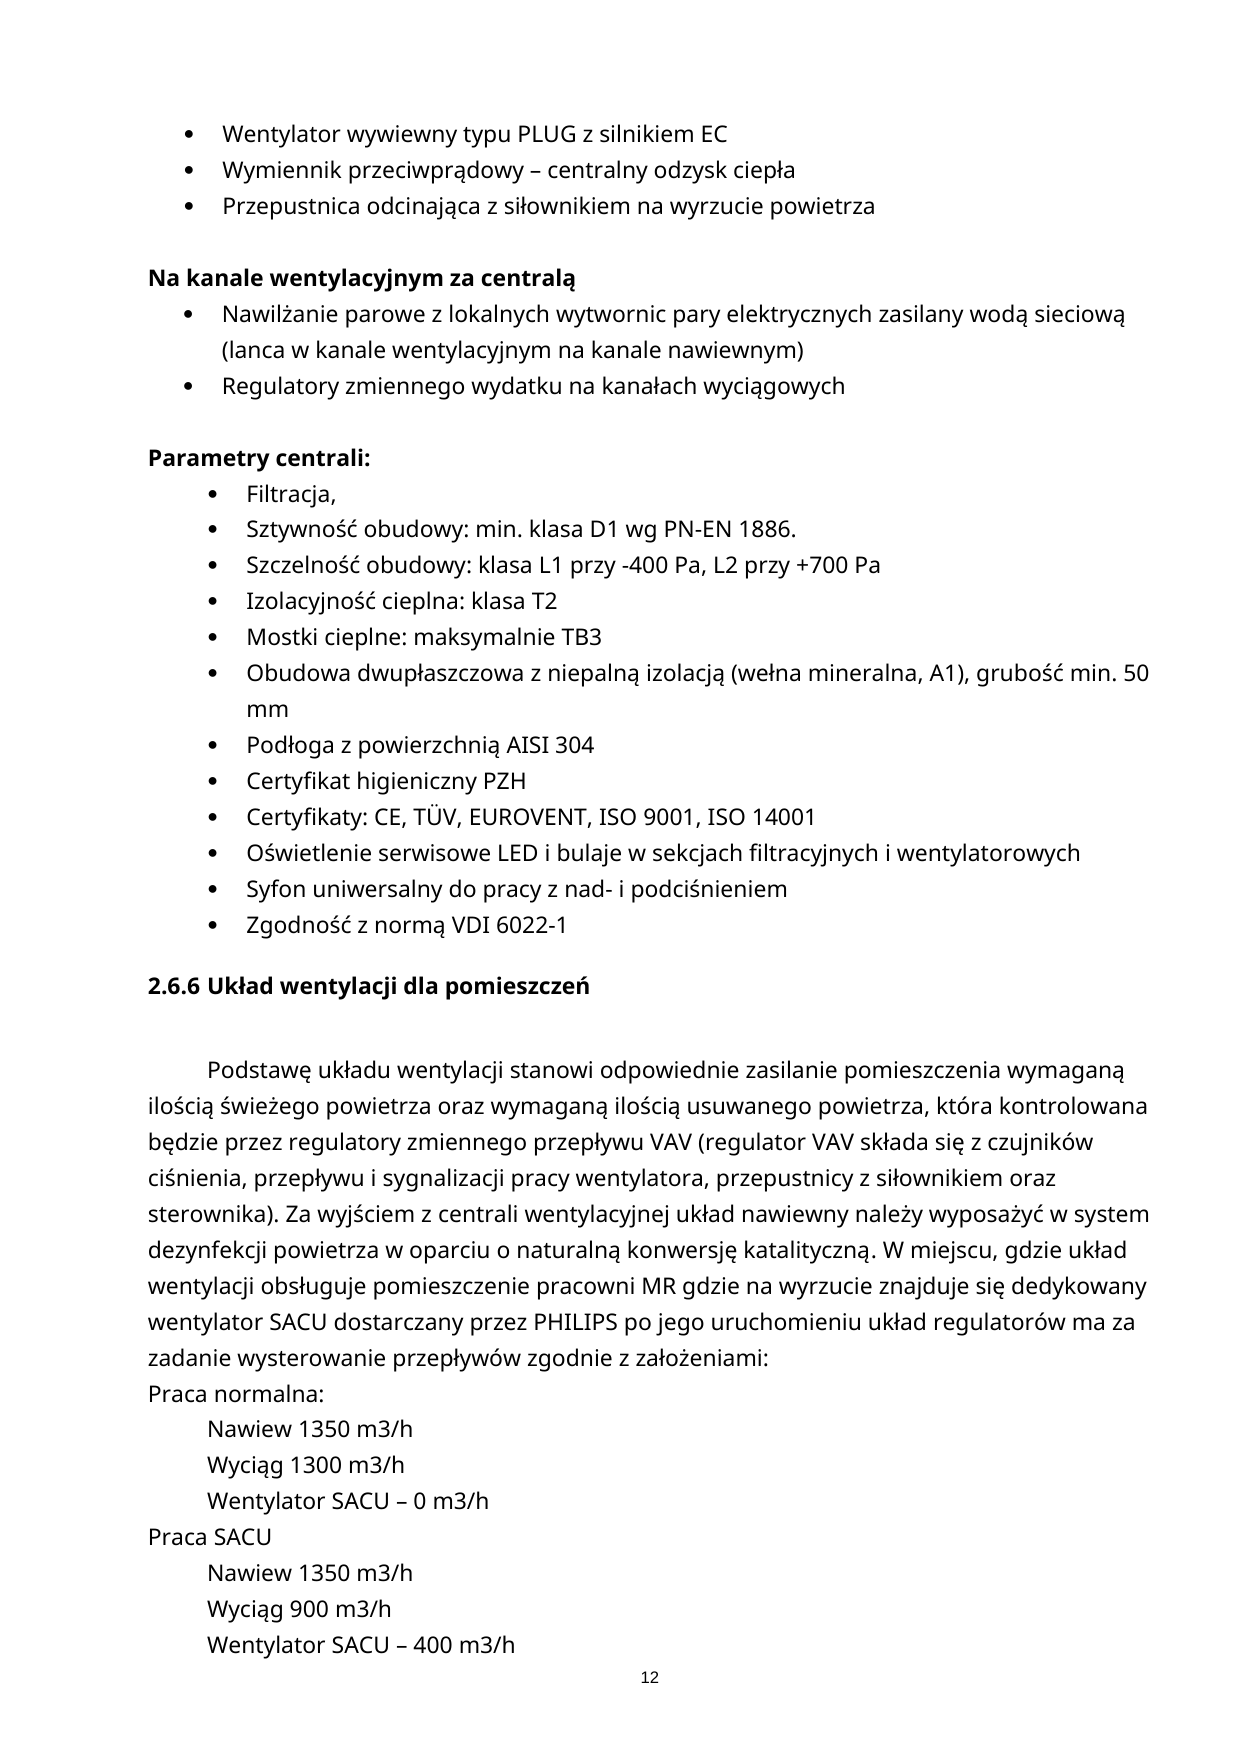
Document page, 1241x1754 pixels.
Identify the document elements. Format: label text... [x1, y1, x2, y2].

list Wentylator wywiewny typu PLUG z silnikiem EC [185, 118, 1152, 149]
list Zgodność z normą VDI 6022-1 [209, 909, 1152, 940]
list Podłoga z powierzchnią AISI 304 [209, 729, 1152, 760]
text Praca SACU Nawiew 1350 m3/h Wyciąg 900 m3/h Wentylator SACU – 400 m3/h [148, 1521, 1152, 1660]
text Nawiew 1350 m3/h Wyciąg 1300 m3/h Wentylator SACU – 0 m3/h [207, 1413, 1152, 1517]
list Sztywność obudowy: min. klasa D1 wg PN-EN 1886. [209, 513, 1152, 545]
list Wymiennik przeciwprądowy – centralny odzysk ciepła [185, 154, 1152, 185]
text Parametry centrali: [148, 442, 1152, 473]
list Syfon uniwersalny do pracy z nad- i podciśnieniem [209, 873, 1152, 904]
list Szczelność obudowy: klasa L1 przy -400 Pa, L2 przy +700 Pa [209, 549, 1152, 581]
list Filtracja, [209, 477, 1152, 509]
text Na kanale wentylacyjnym za centralą [148, 262, 1152, 293]
list Przepustnica odcinająca z siłownikiem na wyrzucie powietrza [185, 190, 1152, 221]
list Obudowa dwupłaszczowa z niepalną izolacją (wełna mineralna, A1), grubość min. 50 mm [209, 657, 1152, 724]
list Regulatory zmiennego wydatku na kanałach wyciągowych [184, 370, 1152, 401]
list Nawilżanie parowe z lokalnych wytwornic pary elektrycznych zasilany wodą sieciową (lanca w kanale wentylacyjnym na kanale nawiewnym) [184, 298, 1152, 365]
list Certyfikaty: CE, TÜV, EUROVENT, ISO 9001, ISO 14001 [209, 801, 1152, 832]
text Podstawę układu wentylacji stanowi odpowiednie zasilanie pomieszczenia wymaganą ilością świeżego powietrza oraz wymaganą ilością usuwanego powietrza, która kontrolowana będzie przez regulatory zmiennego przepływu VAV (regulator VAV składa się z czujników ciśnienia, przepływu i sygnalizacji pracy wentylatora, przepustnicy z siłownikiem oraz sterownika). Za wyjściem z centrali wentylacyjnej układ nawiewny należy wyposażyć w system dezynfekcji powietrza w oparciu o naturalną konwersję katalityczną. W miejscu, gdzie układ wentylacji obsługuje pomieszczenie pracowni MR gdzie na wyrzucie znajduje się dedykowany wentylator SACU dostarczany przez PHILIPS po jego uruchomieniu układ regulatorów ma za zadanie wysterowanie przepływów zgodnie z założeniami: Praca normalna: [148, 1054, 1152, 1409]
list Certyfikat higieniczny PZH [209, 765, 1152, 796]
list Mostki cieplne: maksymalnie TB3 [209, 621, 1152, 652]
list Oświetlenie serwisowe LED i bulaje w sekcjach filtracyjnych i wentylatorowych [209, 837, 1152, 868]
subtitle Układ wentylacji dla pomieszczeń [148, 970, 1152, 1001]
list Izolacyjność cieplna: klasa T2 [209, 585, 1152, 617]
